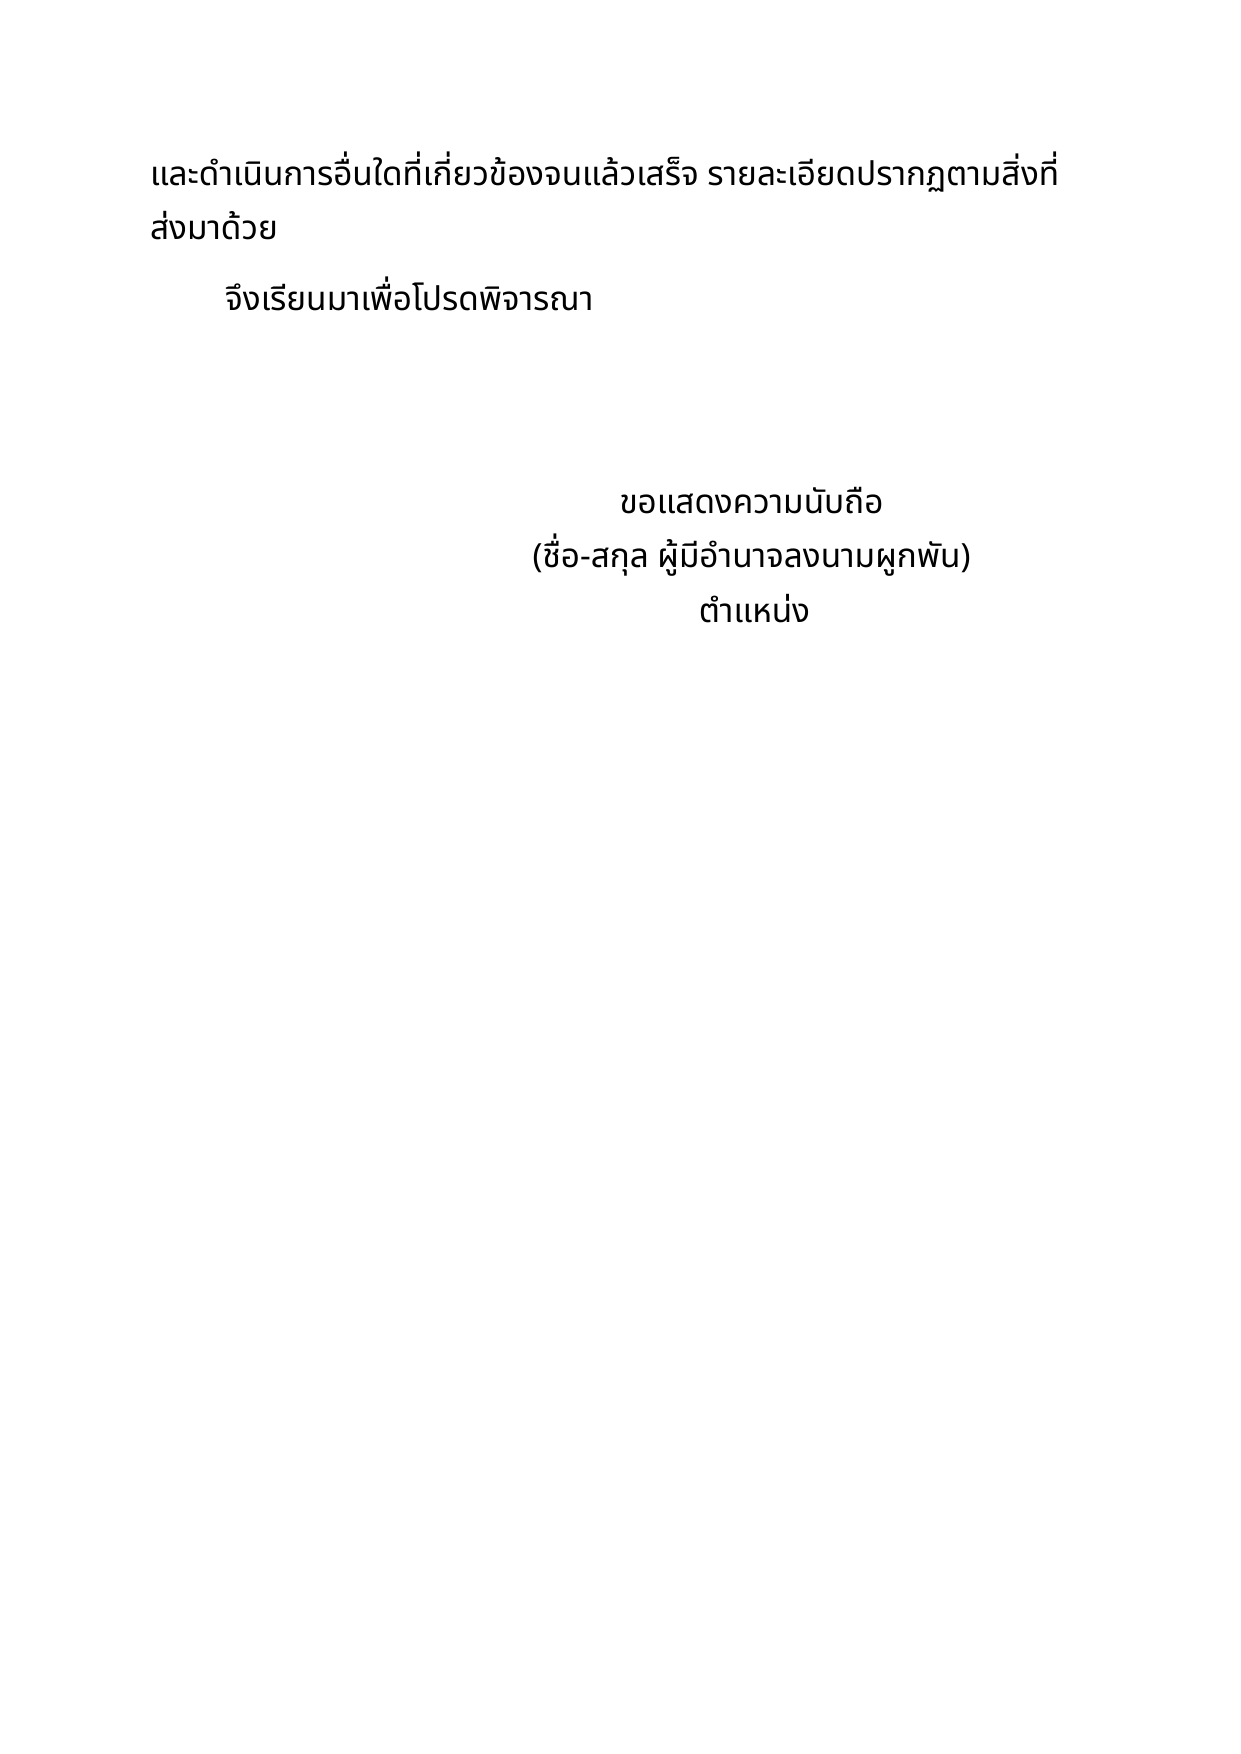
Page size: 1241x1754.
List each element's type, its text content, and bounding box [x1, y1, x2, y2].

text จึงเรียนมาเพื่อโปรดพิจารณา [150, 275, 1090, 326]
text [150, 150, 1090, 255]
text ขอแสดงความนับถือ [375, 478, 1090, 528]
text (ชื่อ-สกุล ผู้มีอำนาจลงนามผูกพัน) ตำแหน่ง [375, 532, 1090, 637]
